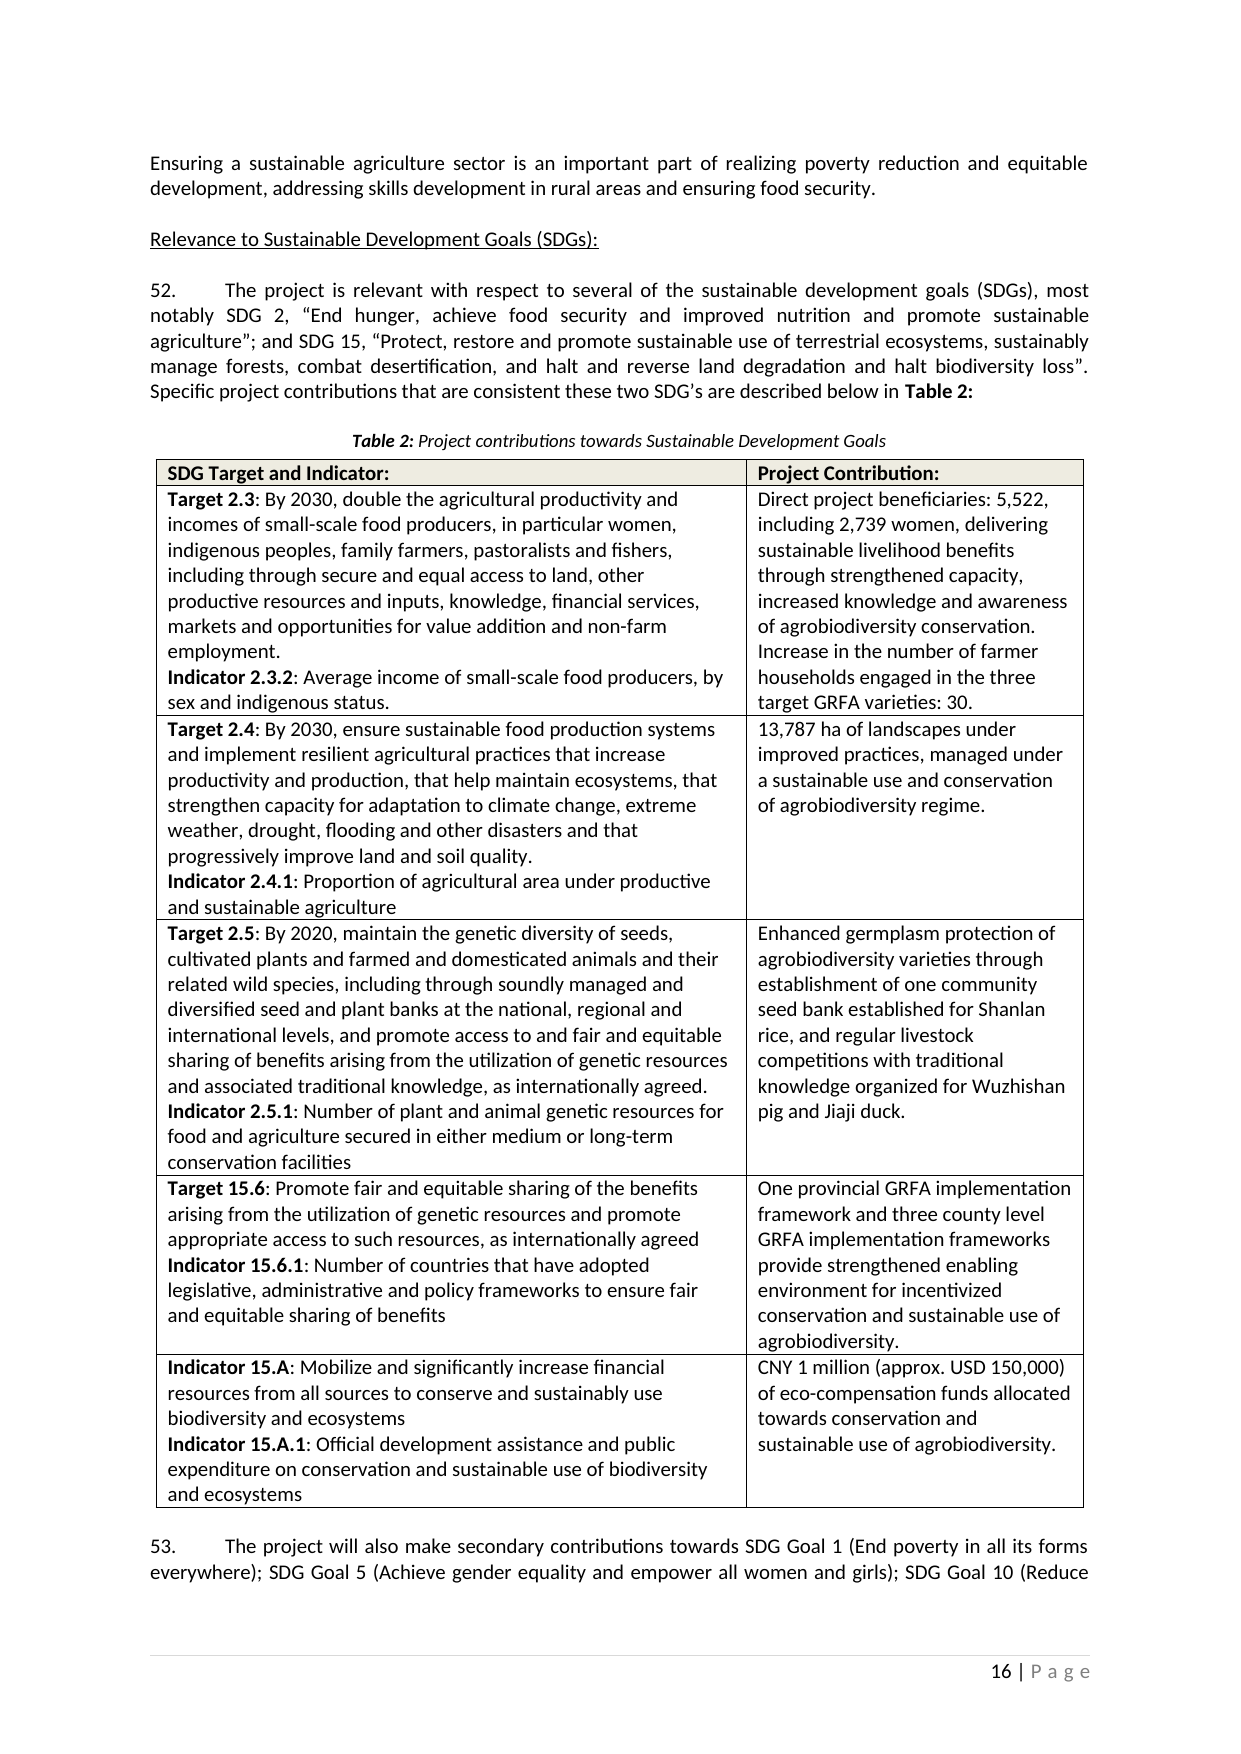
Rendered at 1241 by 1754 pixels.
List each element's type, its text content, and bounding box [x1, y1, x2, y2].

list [150, 150, 1090, 201]
table_cell One provincial GRFA implementation framework and three county level GRFA implementation frameworks provide strengthened enabling environment for incentivized conservation and sustainable use of agrobiodiversity. [747, 1176, 1083, 1353]
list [150, 1533, 1090, 1584]
table_cell Enhanced germplasm protection of agrobiodiversity varieties through establishment of one community seed bank established for Shanlan rice, and regular livestock competitions with traditional knowledge organized for Wuzhishan pig and Jiaji duck. [747, 920, 1083, 1174]
table_header Project Contribution: [747, 460, 1083, 485]
text Table 2: Project contributions towards Sustainable Development Goals [150, 429, 1090, 452]
table_header SDG Target and Indicator: [157, 460, 746, 485]
list The project is relevant with respect to several of the sustainable development goals (SDGs), most notably SDG 2, “End hunger, achieve food security and improved nutrition and promote sustainable agriculture”; and SDG 15, “Protect, restore and promote sustainable use of terrestrial ecosystems, sustainably manage forests, combat desertification, and halt and reverse land degradation and halt biodiversity loss”. Specific project contributions that are consistent these two SDG’s are described below in Table 2: [150, 277, 1090, 404]
table_cell Target 2.5: By 2020, maintain the genetic diversity of seeds, cultivated plants and farmed and domesticated animals and their related wild species, including through soundly managed and diversified seed and plant banks at the national, regional and international levels, and promote access to and fair and equitable sharing of benefits arising from the utilization of genetic resources and associated traditional knowledge, as internationally agreed. Indicator 2.5.1: Number of plant and animal genetic resources for food and agriculture secured in either medium or long-term conservation facilities [157, 920, 746, 1174]
table_cell Target 2.4: By 2030, ensure sustainable food production systems and implement resilient agricultural practices that increase productivity and production, that help maintain ecosystems, that strengthen capacity for adaptation to climate change, extreme weather, drought, flooding and other disasters and that progressively improve land and soil quality. Indicator 2.4.1: Proportion of agricultural area under productive and sustainable agriculture [157, 716, 746, 919]
table_cell CNY 1 million (approx. USD 150,000) of eco-compensation funds allocated towards conservation and sustainable use of agrobiodiversity. [747, 1355, 1083, 1507]
table_cell Target 15.6: Promote fair and equitable sharing of the benefits arising from the utilization of genetic resources and promote appropriate access to such resources, as internationally agreed Indicator 15.6.1: Number of countries that have adopted legislative, administrative and policy frameworks to ensure fair and equitable sharing of benefits [157, 1176, 746, 1353]
table_cell Direct project beneficiaries: 5,522, including 2,739 women, delivering sustainable livelihood benefits through strengthened capacity, increased knowledge and awareness of agrobiodiversity conservation. Increase in the number of farmer households engaged in the three target GRFA varieties: 30. [747, 486, 1083, 715]
table_cell 13,787 ha of landscapes under improved practices, managed under a sustainable use and conservation of agrobiodiversity regime. [747, 716, 1083, 919]
table_cell Target 2.3: By 2030, double the agricultural productivity and incomes of small-scale food producers, in particular women, indigenous peoples, family farmers, pastoralists and fishers, including through secure and equal access to land, other productive resources and inputs, knowledge, financial services, markets and opportunities for value addition and non-farm employment. Indicator 2.3.2: Average income of small-scale food producers, by sex and indigenous status. [157, 486, 746, 715]
text Relevance to Sustainable Development Goals (SDGs): [150, 226, 1090, 252]
table_cell Indicator 15.A: Mobilize and significantly increase financial resources from all sources to conserve and sustainably use biodiversity and ecosystems Indicator 15.A.1: Official development assistance and public expenditure on conservation and sustainable use of biodiversity and ecosystems [157, 1355, 746, 1507]
